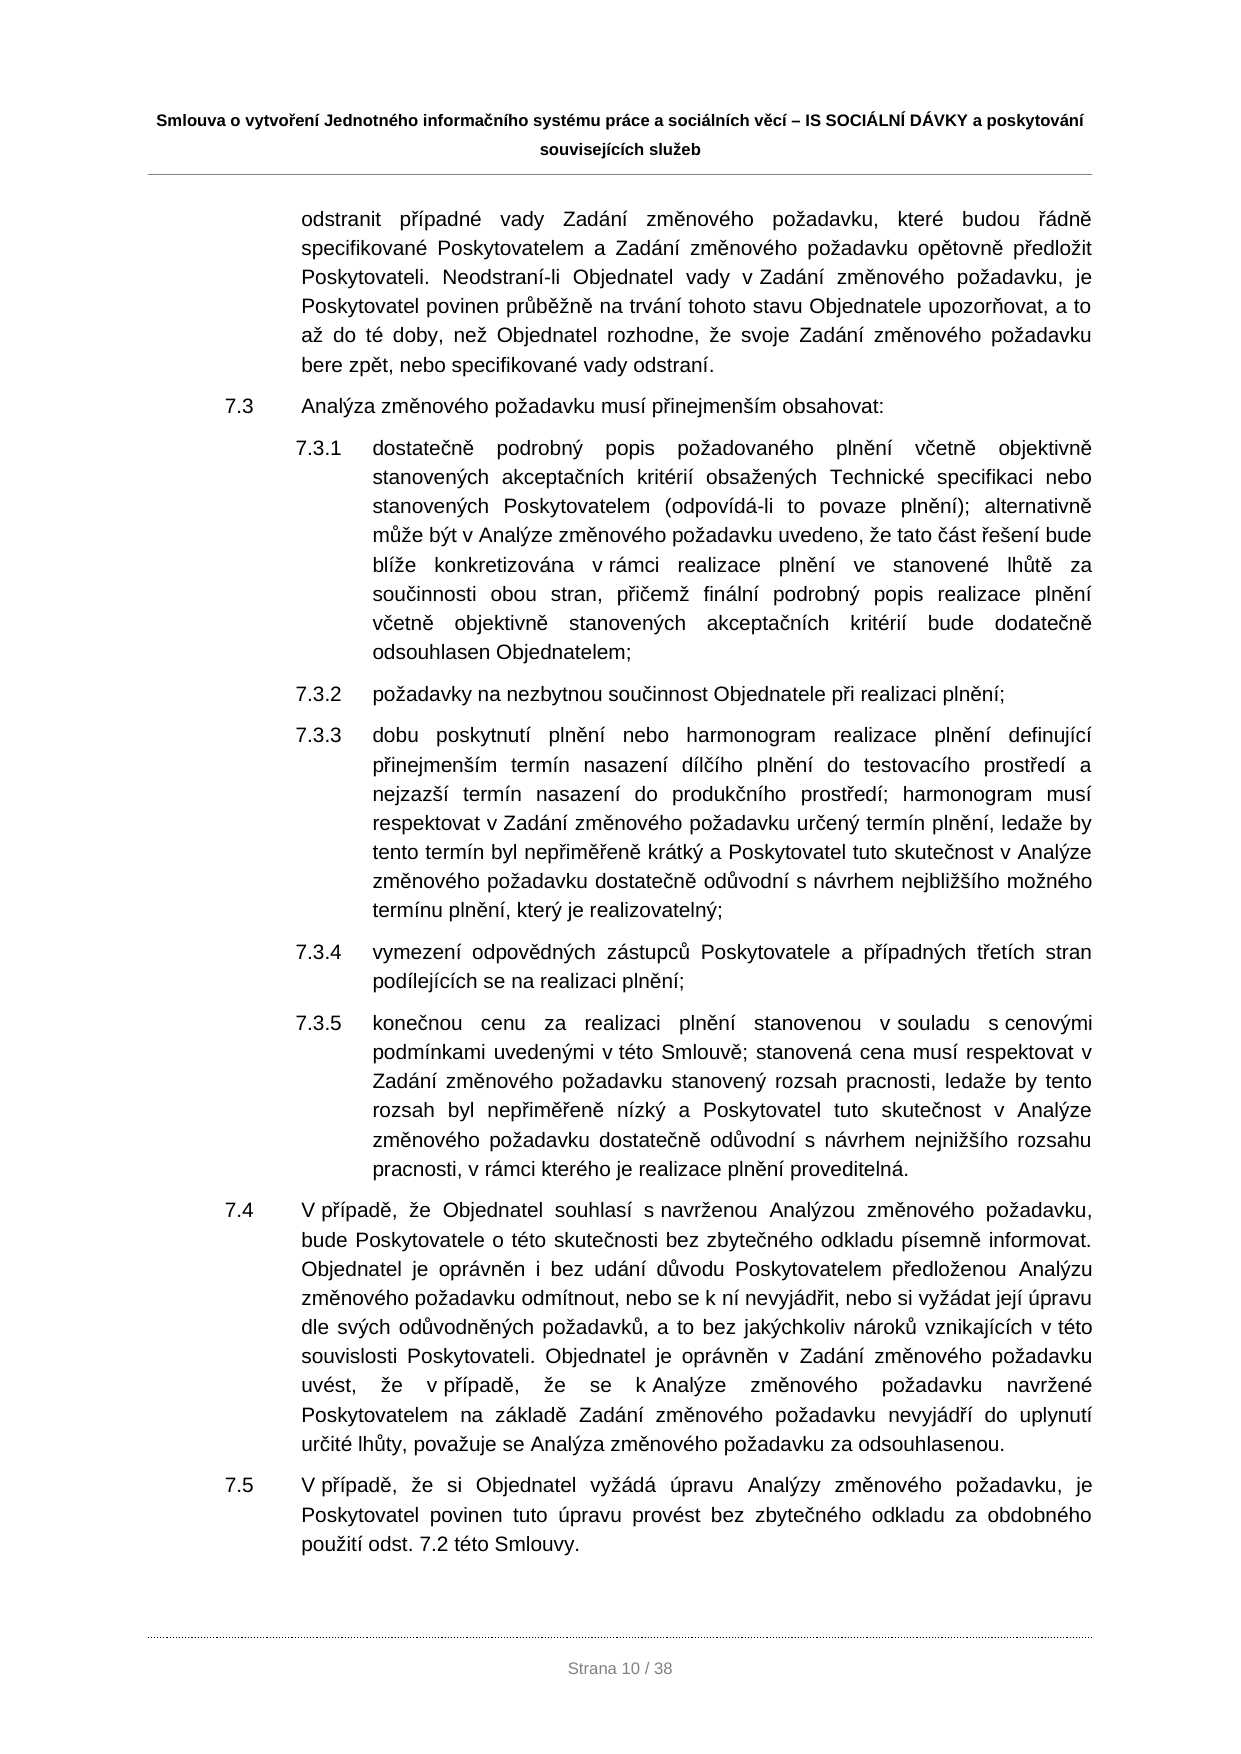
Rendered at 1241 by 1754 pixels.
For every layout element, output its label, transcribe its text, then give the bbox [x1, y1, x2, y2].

list dostatečně podrobný popis požadovaného plnění včetně objektivně stanovených akceptačních kritérií obsažených Technické specifikaci nebo stanovených Poskytovatelem (odpovídá-li to povaze plnění); alternativně může být v Analýze změnového požadavku uvedeno, že tato část řešení bude blíže konkretizována v rámci realizace plnění ve stanovené lhůtě za součinnosti obou stran, přičemž finální podrobný popis realizace plnění včetně objektivně stanovených akceptačních kritérií bude dodatečně odsouhlasen Objednatelem; [295, 432, 1092, 665]
text V případě, že Objednatel souhlasí s navrženou Analýzou změnového požadavku, bude Poskytovatele o této skutečnosti bez zbytečného odkladu písemně informovat. Objednatel je oprávněn i bez udání důvodu Poskytovatelem předloženou Analýzu změnového požadavku odmítnout, nebo se k ní nevyjádřit, nebo si vyžádat její úpravu dle svých odůvodněných požadavků, a to bez jakýchkoliv nároků vznikajících v této souvislosti Poskytovateli. Objednatel je oprávněn v Zadání změnového požadavku uvést, že v případě, že se k Analýze změnového požadavku navržené Poskytovatelem na základě Zadání změnového požadavku nevyjádří do uplynutí určité lhůty, považuje se Analýza změnového požadavku za odsouhlasenou. [224, 1194, 1092, 1457]
list požadavky na nezbytnou součinnost Objednatele při realizaci plnění; [295, 678, 1092, 707]
text Analýza změnového požadavku musí přinejmenším obsahovat: [224, 390, 1092, 419]
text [224, 203, 1092, 378]
text V případě, že si Objednatel vyžádá úpravu Analýzy změnového požadavku, je Poskytovatel povinen tuto úpravu provést bez zbytečného odkladu za obdobného použití odst. 7.2 této Smlouvy. [224, 1469, 1092, 1557]
list vymezení odpovědných zástupců Poskytovatele a případných třetích stran podílejících se na realizaci plnění; [295, 936, 1092, 994]
list konečnou cenu za realizaci plnění stanovenou v souladu s cenovými podmínkami uvedenými v této Smlouvě; stanovená cena musí respektovat v Zadání změnového požadavku stanovený rozsah pracnosti, ledaže by tento rozsah byl nepřiměřeně nízký a Poskytovatel tuto skutečnost v Analýze změnového požadavku dostatečně odůvodní s návrhem nejnižšího rozsahu pracnosti, v rámci kterého je realizace plnění proveditelná. [295, 1007, 1092, 1182]
list dobu poskytnutí plnění nebo harmonogram realizace plnění definující přinejmenším termín nasazení dílčího plnění do testovacího prostředí a nejzazší termín nasazení do produkčního prostředí; harmonogram musí respektovat v Zadání změnového požadavku určený termín plnění, ledaže by tento termín byl nepřiměřeně krátký a Poskytovatel tuto skutečnost v Analýze změnového požadavku dostatečně odůvodní s návrhem nejbližšího možného termínu plnění, který je realizovatelný; [295, 719, 1092, 924]
